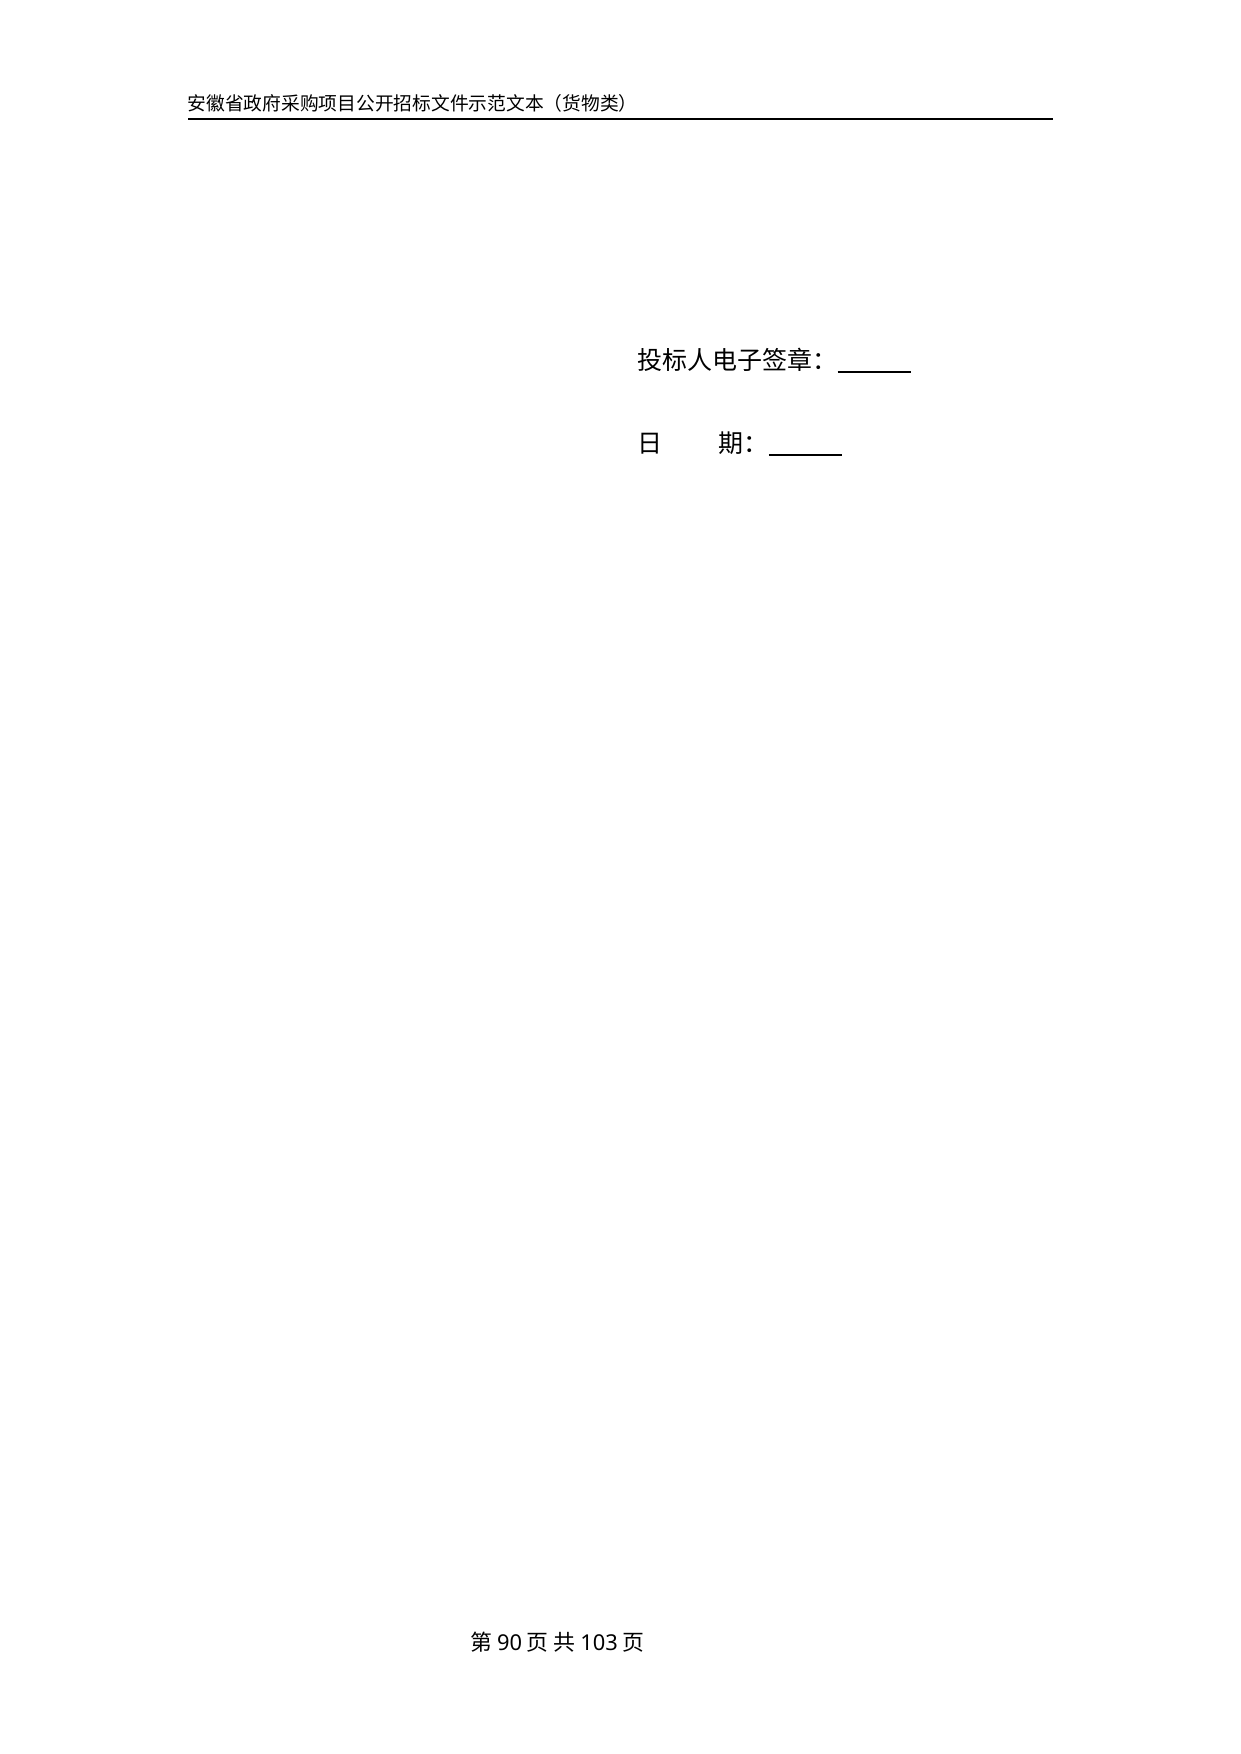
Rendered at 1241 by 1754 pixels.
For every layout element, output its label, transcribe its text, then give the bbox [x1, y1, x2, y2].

text 日 期： [187, 409, 1053, 474]
text 投标人电子签章： [187, 326, 1053, 391]
